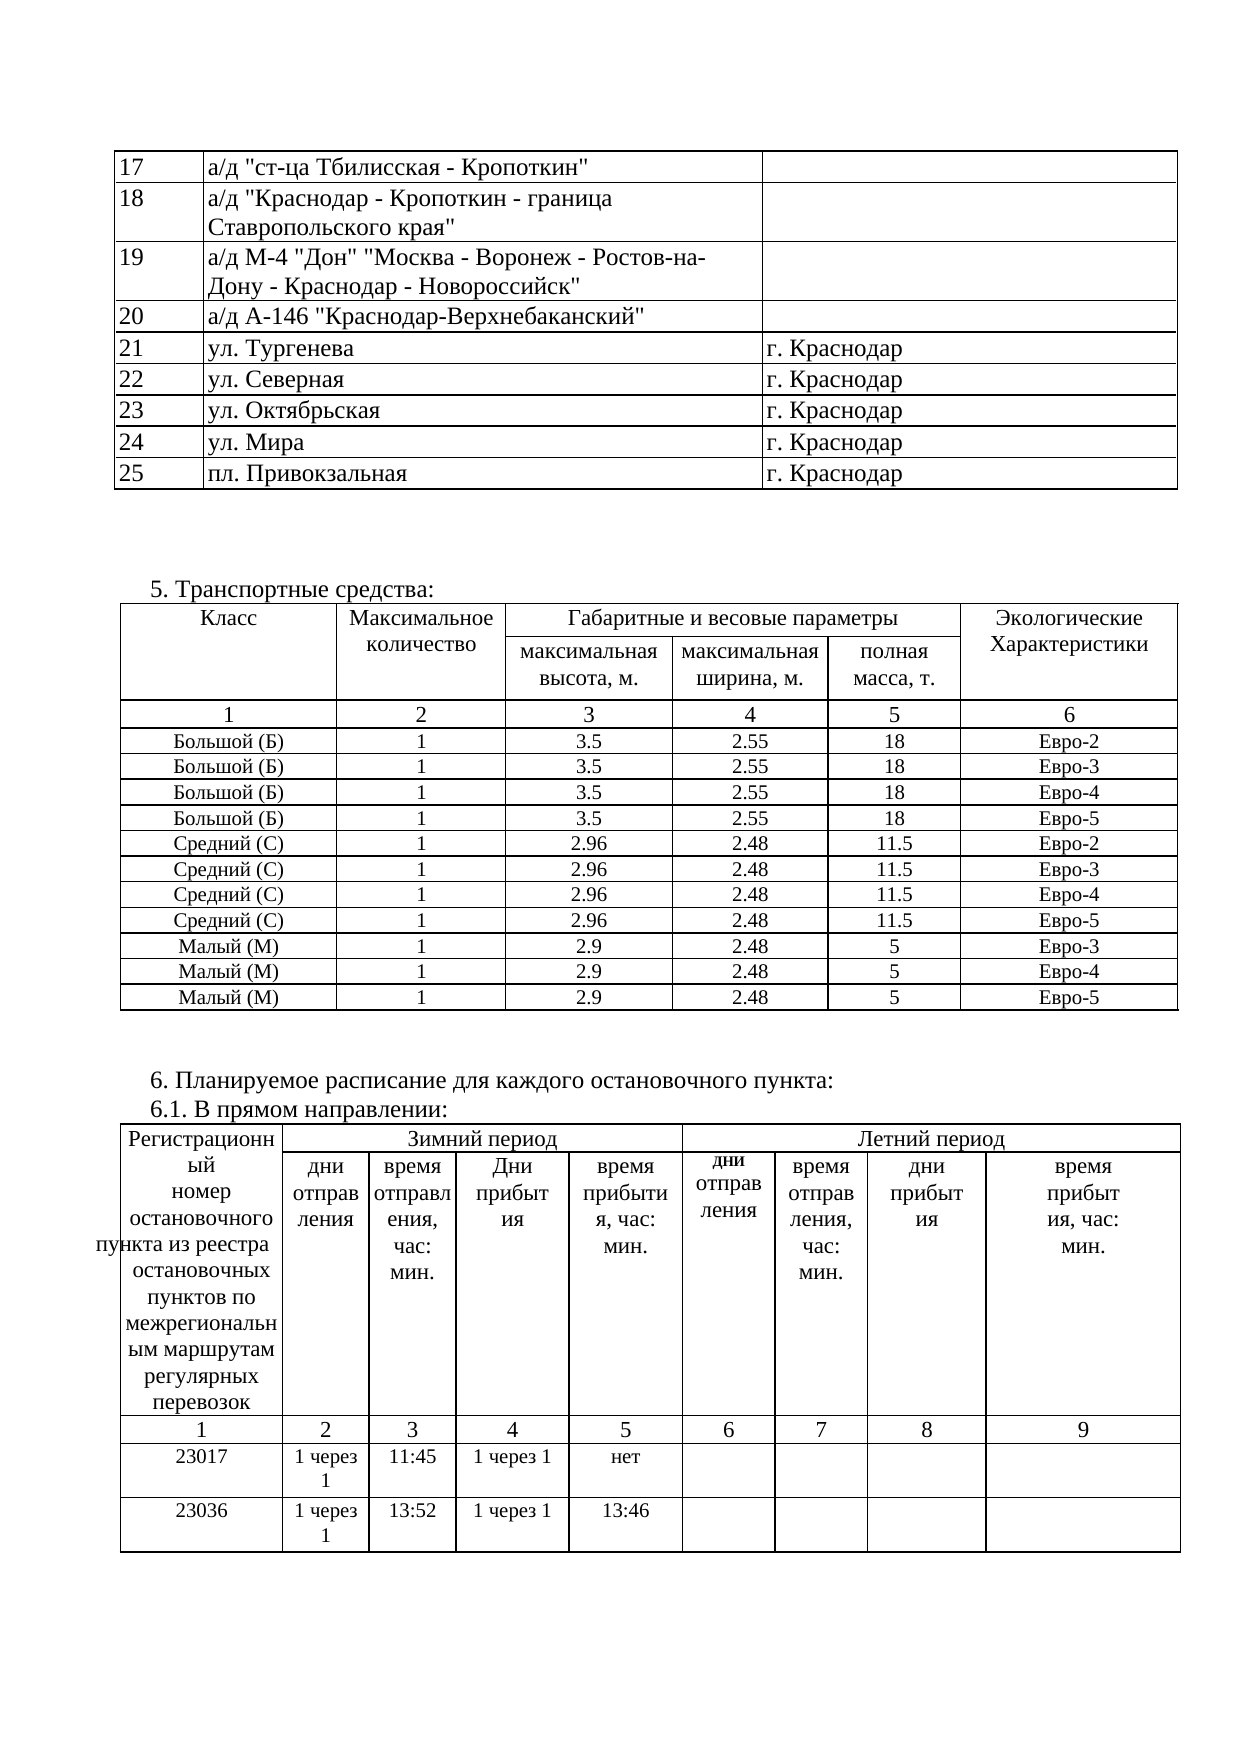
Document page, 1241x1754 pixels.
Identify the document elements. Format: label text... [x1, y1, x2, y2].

table_cell 2.48 [673, 934, 827, 958]
table_cell нет [570, 1444, 682, 1497]
table_cell 2.55 [673, 780, 827, 804]
table_cell Евро-3 [961, 934, 1177, 958]
table_cell Евро-4 [961, 959, 1177, 983]
table_cell 1 [121, 701, 336, 727]
table_cell 17 [115, 152, 203, 181]
table_cell 23017 [121, 1444, 282, 1497]
table_cell 1 через 1 [457, 1444, 568, 1497]
table_cell ДНИ отправ ления [683, 1153, 774, 1414]
table_header Класс [121, 604, 336, 699]
table_cell 22 [115, 364, 203, 394]
table_cell Малый (М) [121, 934, 336, 958]
table_cell Средний (С) [121, 831, 336, 855]
table_cell время отправ ления, час: мин. [776, 1153, 867, 1414]
table_cell 2.48 [673, 831, 827, 855]
table_cell Малый (М) [121, 985, 336, 1009]
table_cell 9 [987, 1416, 1180, 1442]
table_cell 3.5 [506, 806, 672, 829]
table_cell 2.48 [673, 959, 827, 983]
table_cell 13:46 [570, 1498, 682, 1551]
table_cell [987, 1498, 1180, 1551]
table_cell 24 [115, 426, 203, 457]
table_cell 18 [829, 754, 960, 778]
table_cell ул. Мира [204, 427, 762, 457]
table_cell Евро-4 [961, 882, 1177, 906]
table_cell Малый (М) [121, 959, 336, 983]
table_cell 23 [115, 395, 203, 425]
table_cell Средний (С) [121, 882, 336, 906]
table_cell 4 [457, 1416, 568, 1442]
table_cell 18 [829, 780, 960, 804]
table_cell 1 [337, 754, 505, 778]
table_cell 2.48 [673, 908, 827, 932]
table_cell [987, 1444, 1180, 1497]
table_cell 5 [829, 701, 960, 727]
table_cell 19 [115, 242, 203, 299]
table_cell Большой (Б) [121, 729, 336, 753]
table_cell 2.96 [506, 908, 672, 932]
table_cell максимальная ширина, м. [673, 637, 827, 699]
table_cell 2.55 [673, 806, 827, 829]
table_cell Средний (С) [121, 857, 336, 881]
table_cell а/д "ст-ца Тбилисская - Кропоткин" [204, 152, 762, 181]
table_cell а/д "Краснодар - Кропоткин - граница Ставропольского края" [204, 183, 762, 241]
table_cell 1 через 1 [283, 1498, 368, 1551]
table_cell пл. Привокзальная [204, 458, 762, 488]
table_cell время прибыт ия, час: мин. [987, 1153, 1180, 1414]
table_cell Евро-5 [961, 806, 1177, 829]
table_cell 2.55 [673, 729, 827, 753]
table_cell 20 [115, 301, 203, 331]
table_cell 13:52 [370, 1498, 455, 1551]
table_cell 21 [115, 332, 203, 362]
table_cell [776, 1444, 867, 1497]
table_header Зимний период [283, 1125, 682, 1151]
table_cell г. Краснодар [763, 457, 1177, 488]
table_cell 11.5 [829, 908, 960, 932]
table_cell Евро-2 [961, 831, 1177, 855]
table_cell 7 [776, 1416, 867, 1442]
table_cell 1 [121, 1416, 282, 1442]
table_cell 11.5 [829, 857, 960, 881]
table_cell ул. Октябрьская [204, 396, 762, 425]
table_cell 1 через 1 [457, 1498, 568, 1551]
table_cell 11.5 [829, 831, 960, 855]
table_cell а/д А-146 "Краснодар-Верхнебаканский" [204, 301, 762, 331]
table_cell 3 [370, 1416, 455, 1442]
table_cell 2.96 [506, 831, 672, 855]
text 6. Планируемое расписание для каждого остановочного пункта: [150, 1066, 1090, 1094]
table_cell 3.5 [506, 729, 672, 753]
table_cell 1 [337, 806, 505, 829]
table_cell 2 [337, 701, 505, 727]
table_cell 5 [829, 959, 960, 983]
table_cell Евро-5 [961, 985, 1177, 1009]
table_cell 1 [337, 857, 505, 881]
table_cell 11.5 [829, 882, 960, 906]
table_cell 18 [115, 183, 203, 241]
table_cell 2.48 [673, 857, 827, 881]
table_cell Евро-2 [961, 729, 1177, 753]
table_cell 1 [337, 780, 505, 804]
table_cell 1 [337, 882, 505, 906]
table_cell г. Краснодар [763, 363, 1177, 394]
table_cell [763, 300, 1177, 331]
table_cell 3 [506, 701, 672, 727]
table_cell 18 [829, 806, 960, 829]
table_cell полная масса, т. [829, 637, 960, 699]
table_cell 2.48 [673, 882, 827, 906]
table_cell 2.9 [506, 985, 672, 1009]
table_cell 1 [337, 729, 505, 753]
table_cell ул. Северная [204, 364, 762, 394]
table_cell Евро-5 [961, 908, 1177, 932]
table_cell [763, 241, 1177, 299]
table_cell Большой (Б) [121, 806, 336, 829]
table_header Максимальное количество [337, 604, 505, 699]
table_cell 11:45 [370, 1444, 455, 1497]
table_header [121, 1125, 282, 1414]
table_cell 1 [337, 959, 505, 983]
table_cell 5 [829, 934, 960, 958]
table_header Экологические Характеристики [961, 604, 1177, 699]
table_cell [763, 152, 1177, 181]
table_cell [683, 1498, 774, 1551]
table_cell 1 через 1 [283, 1444, 368, 1497]
table_cell 6 [961, 701, 1177, 727]
table_cell [868, 1444, 985, 1497]
table_cell г. Краснодар [763, 425, 1177, 457]
table_cell г. Краснодар [763, 394, 1177, 425]
table_cell [776, 1498, 867, 1551]
table_cell 2.9 [506, 934, 672, 958]
table_cell 1 [337, 908, 505, 932]
table_cell 5 [829, 985, 960, 1009]
table_cell максимальная высота, м. [506, 637, 672, 699]
table_cell 1 [337, 934, 505, 958]
table_cell 8 [868, 1416, 985, 1442]
table_cell дни прибыт ия [868, 1153, 985, 1414]
table_cell 1 [337, 831, 505, 855]
table_cell Евро-3 [961, 857, 1177, 881]
table_cell [868, 1498, 985, 1551]
table_cell 6 [683, 1416, 774, 1442]
table_cell 25 [115, 458, 203, 488]
table_cell 1 [337, 985, 505, 1009]
table_cell 2.55 [673, 754, 827, 778]
table_cell 2.48 [673, 985, 827, 1009]
table_cell ул. Тургенева [204, 333, 762, 362]
table_cell 18 [829, 729, 960, 753]
table_cell 5 [570, 1416, 682, 1442]
table_cell 3.5 [506, 754, 672, 778]
text 5. Транспортные средства: [150, 574, 1090, 602]
table_cell 2.96 [506, 882, 672, 906]
text 6.1. В прямом направлении: [150, 1094, 1090, 1123]
table_cell 2.96 [506, 857, 672, 881]
table_cell Большой (Б) [121, 754, 336, 778]
table_cell Средний (С) [121, 908, 336, 932]
table_cell Евро-4 [961, 780, 1177, 804]
table_cell а/д М-4 "Дон" "Москва - Воронеж - Ростов-на-Дону - Краснодар - Новороссийск" [204, 242, 762, 299]
table_cell 2 [283, 1416, 368, 1442]
table_cell Большой (Б) [121, 780, 336, 804]
table_cell [683, 1444, 774, 1497]
table_header Габаритные и весовые параметры [506, 604, 960, 636]
table_cell Евро-3 [961, 754, 1177, 778]
table_cell 2.9 [506, 959, 672, 983]
table_cell время отправл ения, час: мин. [370, 1153, 455, 1414]
table_cell время прибыти я, час: мин. [570, 1153, 682, 1414]
table_cell 3.5 [506, 780, 672, 804]
table_cell г. Краснодар [763, 331, 1177, 362]
table_cell [763, 181, 1177, 241]
table_cell Дни прибыт ия [457, 1153, 568, 1414]
table_cell дни отправ ления [283, 1153, 368, 1414]
table_cell 4 [673, 701, 827, 727]
table_header Летний период [683, 1125, 1180, 1151]
table_cell 23036 [121, 1498, 282, 1551]
